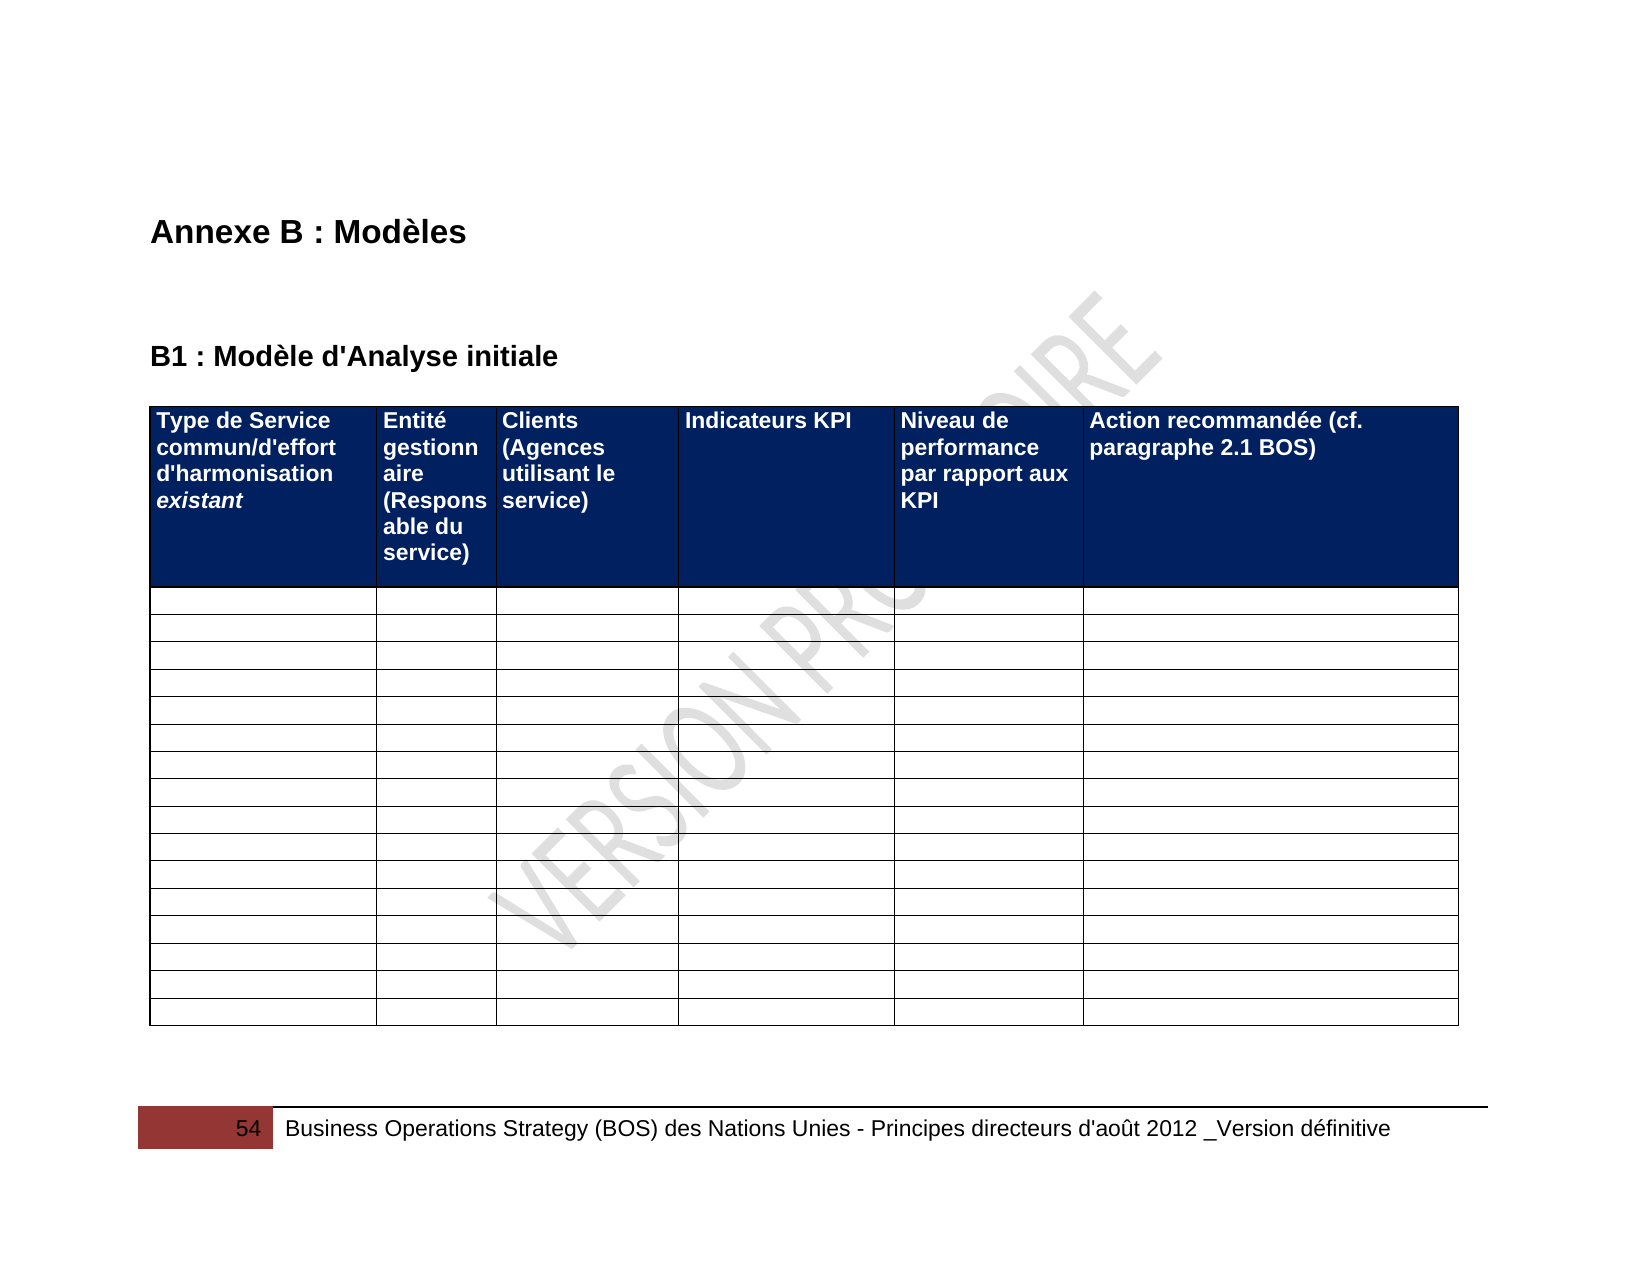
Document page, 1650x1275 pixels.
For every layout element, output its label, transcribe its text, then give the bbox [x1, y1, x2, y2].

table_cell [1084, 642, 1458, 669]
table_cell [151, 916, 376, 943]
table_cell [679, 752, 894, 778]
table_cell [497, 697, 678, 723]
table_cell [151, 670, 376, 696]
table_cell [895, 752, 1083, 778]
table_cell [679, 807, 894, 833]
table_cell [497, 779, 678, 806]
table_cell [679, 971, 894, 997]
table_cell [151, 861, 376, 888]
table_cell [377, 971, 496, 997]
table_header Type de Service commun/d'effort d'harmonisation existant [151, 407, 376, 586]
table_cell [497, 999, 678, 1025]
table_cell [377, 615, 496, 641]
table_cell [377, 670, 496, 696]
table_cell [679, 642, 894, 669]
table_cell [377, 807, 496, 833]
table_cell [497, 670, 678, 696]
table_cell [151, 834, 376, 860]
table_cell [497, 615, 678, 641]
table_cell [1084, 697, 1458, 723]
table_cell [1084, 670, 1458, 696]
table_header Action recommandée (cf. paragraphe 2.1 BOS) [1084, 407, 1458, 586]
table_cell [377, 889, 496, 915]
table_cell [377, 916, 496, 943]
table_cell [377, 779, 496, 806]
table_cell [1084, 615, 1458, 641]
table_cell [151, 807, 376, 833]
table_cell [895, 889, 1083, 915]
table_cell [377, 642, 496, 669]
table_cell [151, 642, 376, 669]
table_cell [497, 889, 678, 915]
table_cell [895, 999, 1083, 1025]
subtitle Annexe B : Modèles [150, 212, 1500, 251]
table_header Entité gestionnaire (Responsable du service) [377, 407, 496, 586]
table_cell [895, 697, 1083, 723]
table_cell [895, 670, 1083, 696]
table_cell [151, 615, 376, 641]
table_cell [1084, 752, 1458, 778]
table_cell [377, 588, 496, 614]
text B1 : Modèle d'Analyse initiale [150, 339, 1500, 373]
table_cell [679, 615, 894, 641]
table_cell [895, 944, 1083, 970]
table_cell [895, 861, 1083, 888]
table_cell [497, 944, 678, 970]
table_cell [1084, 971, 1458, 997]
table_cell [679, 725, 894, 751]
table_cell [497, 725, 678, 751]
table_header Indicateurs KPI [679, 407, 894, 586]
table_cell [151, 971, 376, 997]
table_cell [679, 697, 894, 723]
table_cell [377, 752, 496, 778]
table_cell [377, 861, 496, 888]
table_cell [151, 889, 376, 915]
table_cell [377, 697, 496, 723]
table_cell [895, 642, 1083, 669]
table_cell [895, 916, 1083, 943]
table_cell [679, 916, 894, 943]
table_cell [679, 588, 894, 614]
table_header Niveau de performance par rapport aux KPI [895, 407, 1083, 586]
table_cell [497, 588, 678, 614]
table_cell [1084, 999, 1458, 1025]
table_cell [895, 779, 1083, 806]
table_cell [1084, 944, 1458, 970]
table_cell [895, 807, 1083, 833]
table_cell [1084, 779, 1458, 806]
table_cell [1084, 889, 1458, 915]
table_cell [679, 670, 894, 696]
table_cell [497, 752, 678, 778]
table_cell [679, 861, 894, 888]
table_cell [679, 834, 894, 860]
table_cell [1084, 725, 1458, 751]
table_cell [497, 861, 678, 888]
table_cell [895, 971, 1083, 997]
table_cell [497, 916, 678, 943]
table_cell [497, 834, 678, 860]
table_cell [1084, 916, 1458, 943]
table_cell [151, 944, 376, 970]
table_cell [497, 642, 678, 669]
table_cell [377, 999, 496, 1025]
table_cell [377, 834, 496, 860]
table_cell [679, 779, 894, 806]
table_cell [1084, 834, 1458, 860]
table_cell [151, 752, 376, 778]
table_cell [151, 697, 376, 723]
table_cell [1084, 807, 1458, 833]
table_cell [497, 971, 678, 997]
table_header Clients (Agences utilisant le service) [497, 407, 678, 586]
table_cell [377, 725, 496, 751]
table_cell [679, 889, 894, 915]
table_cell [679, 944, 894, 970]
table_cell [1084, 588, 1458, 614]
table_cell [497, 807, 678, 833]
table_cell [151, 779, 376, 806]
table_cell [679, 999, 894, 1025]
table_cell [151, 588, 376, 614]
table_cell [895, 834, 1083, 860]
table_cell [377, 944, 496, 970]
table_cell [895, 588, 1083, 614]
table_cell [151, 999, 376, 1025]
table_cell [895, 725, 1083, 751]
table_cell [1084, 861, 1458, 888]
table_cell [895, 615, 1083, 641]
table_cell [151, 725, 376, 751]
